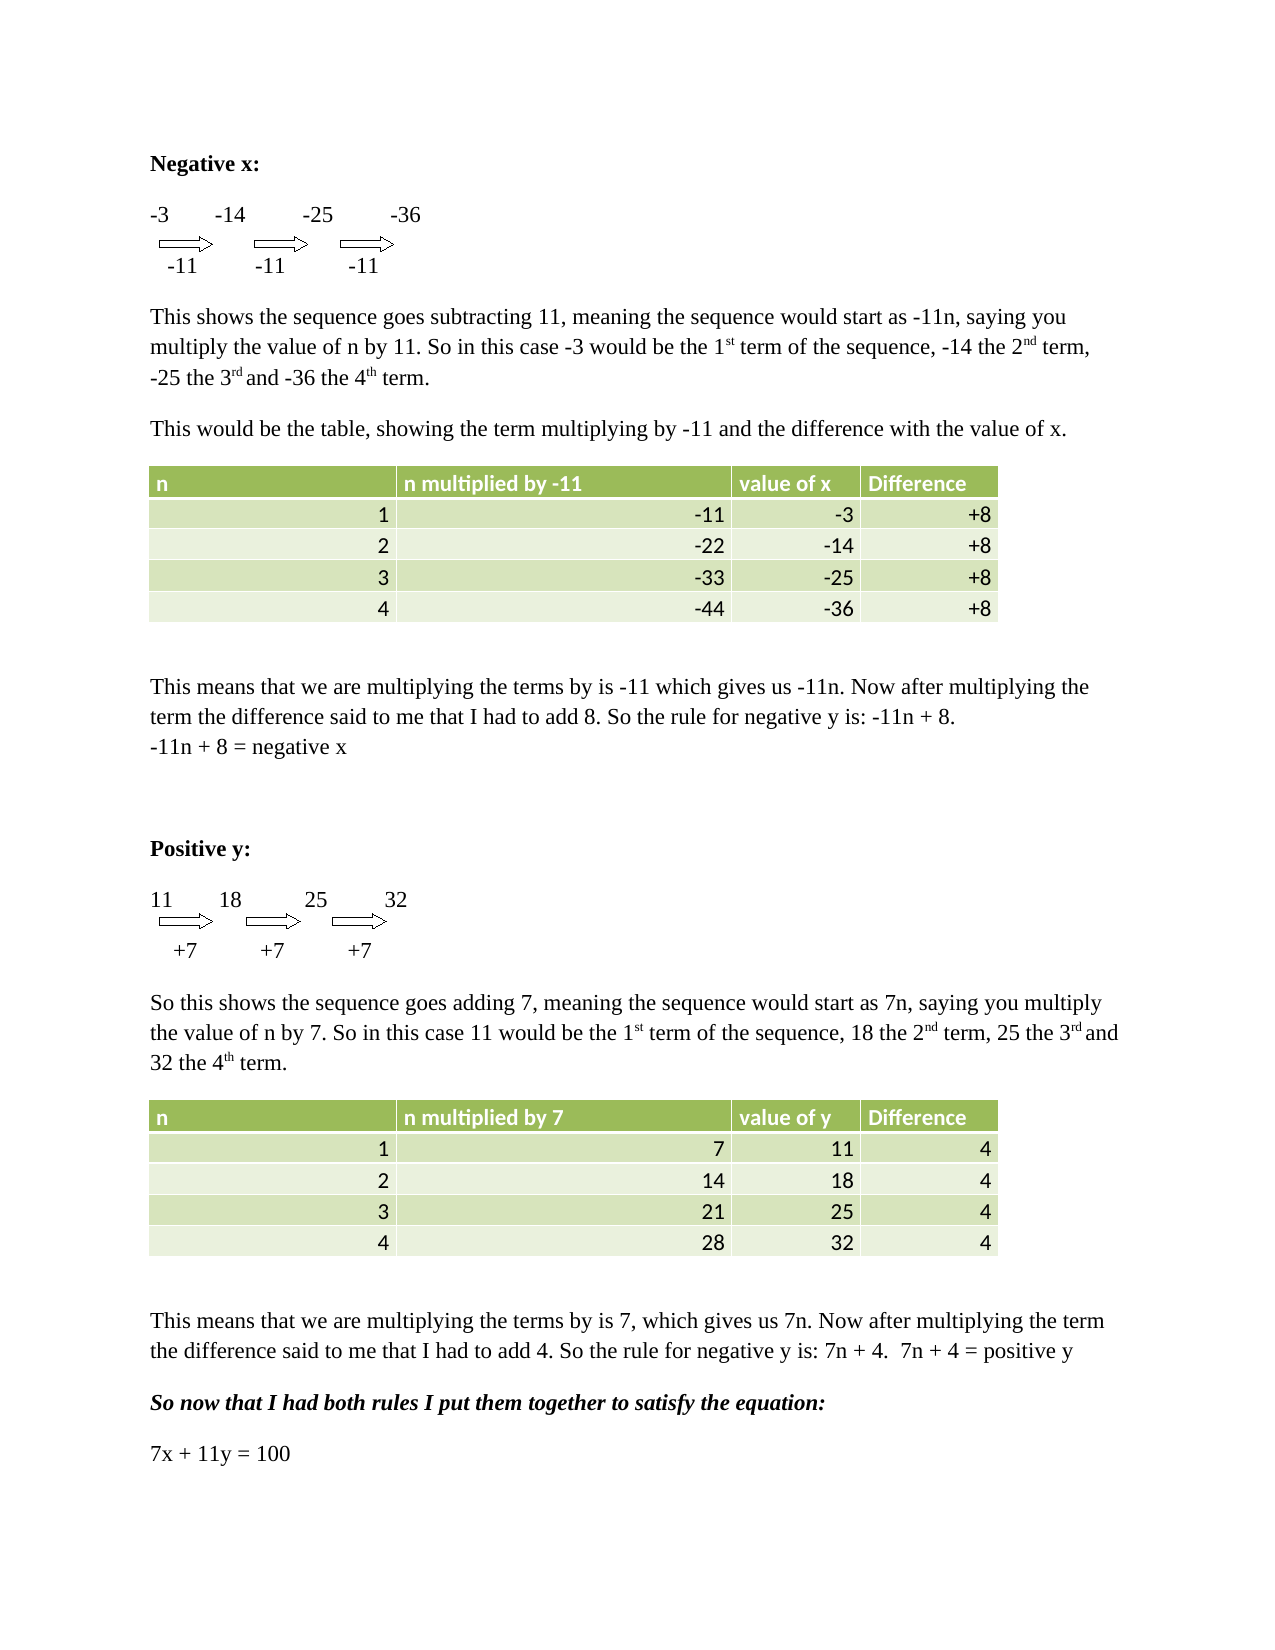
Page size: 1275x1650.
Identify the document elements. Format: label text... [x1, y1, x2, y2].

table_header Difference [861, 1100, 998, 1131]
table_cell 28 [397, 1226, 731, 1256]
table_cell 25 [732, 1195, 860, 1225]
table_cell +8 [861, 592, 998, 622]
table_header n multiplied by 7 [397, 1100, 731, 1131]
table_cell -11 [397, 500, 731, 528]
table_cell 3 [149, 560, 396, 591]
text Negative x: [150, 150, 1125, 176]
text This means that we are multiplying the terms by is 7, which gives us 7n. Now after multiplying the term the difference said to me that I had to add 4. So the rule for negative y is: 7n + 4. 7n + 4 = positive y [150, 1307, 1125, 1364]
table_cell -14 [732, 529, 860, 559]
table_header Difference [861, 466, 998, 497]
table_cell -33 [397, 560, 731, 591]
table_cell 7 [397, 1134, 731, 1162]
table_cell -3 [732, 500, 860, 528]
table_header value of y [732, 1100, 860, 1131]
table_cell +8 [861, 560, 998, 591]
table_header n [149, 466, 396, 497]
text So now that I had both rules I put them together to satisfy the equation: [150, 1388, 1125, 1415]
text Positive y: [150, 835, 1125, 862]
table_cell +8 [861, 529, 998, 559]
table_cell 32 [732, 1226, 860, 1256]
table_cell 2 [149, 529, 396, 559]
table_cell 4 [861, 1134, 998, 1162]
table_cell 14 [397, 1164, 731, 1194]
table_cell +8 [861, 500, 998, 528]
table_cell -25 [732, 560, 860, 591]
text -3 -14 -25 -36 [150, 201, 1125, 227]
table_cell -22 [397, 529, 731, 559]
table_cell 4 [861, 1164, 998, 1194]
table_header n [149, 1100, 396, 1131]
table_cell 1 [149, 1134, 396, 1162]
text This means that we are multiplying the terms by is -11 which gives us -11n. Now after multiplying the term the difference said to me that I had to add 8. So the rule for negative y is: -11n + 8. -11n + 8 = negative x [150, 673, 1125, 760]
table_cell -36 [732, 592, 860, 622]
table_cell 18 [732, 1164, 860, 1194]
table_cell 21 [397, 1195, 731, 1225]
table_header value of x [732, 466, 860, 497]
table_cell 4 [149, 592, 396, 622]
text 11 18 25 32 [150, 886, 1125, 913]
table_cell 1 [149, 500, 396, 528]
text -11 -11 -11 [150, 252, 1125, 278]
table_cell 4 [149, 1226, 396, 1256]
table_cell 2 [149, 1164, 396, 1194]
text So this shows the sequence goes adding 7, meaning the sequence would start as 7n, saying you multiply the value of n by 7. So in this case 11 would be the 1st term of the sequence, 18 the 2nd term, 25 the 3rd and 32 the 4th term. [150, 988, 1125, 1075]
text This would be the table, showing the term multiplying by -11 and the difference with the value of x. [150, 414, 1125, 441]
text 7x + 11y = 100 [150, 1439, 1125, 1466]
table_cell 4 [861, 1226, 998, 1256]
table_cell 4 [861, 1195, 998, 1225]
text +7 +7 +7 [150, 937, 1125, 964]
table_cell 11 [732, 1134, 860, 1162]
table_header n multiplied by -11 [397, 466, 731, 497]
table_cell 3 [149, 1195, 396, 1225]
table_cell -44 [397, 592, 731, 622]
text This shows the sequence goes subtracting 11, meaning the sequence would start as -11n, saying you multiply the value of n by 11. So in this case -3 would be the 1st term of the sequence, -14 the 2nd term, -25 the 3rd and -36 the 4th term. [150, 303, 1125, 390]
